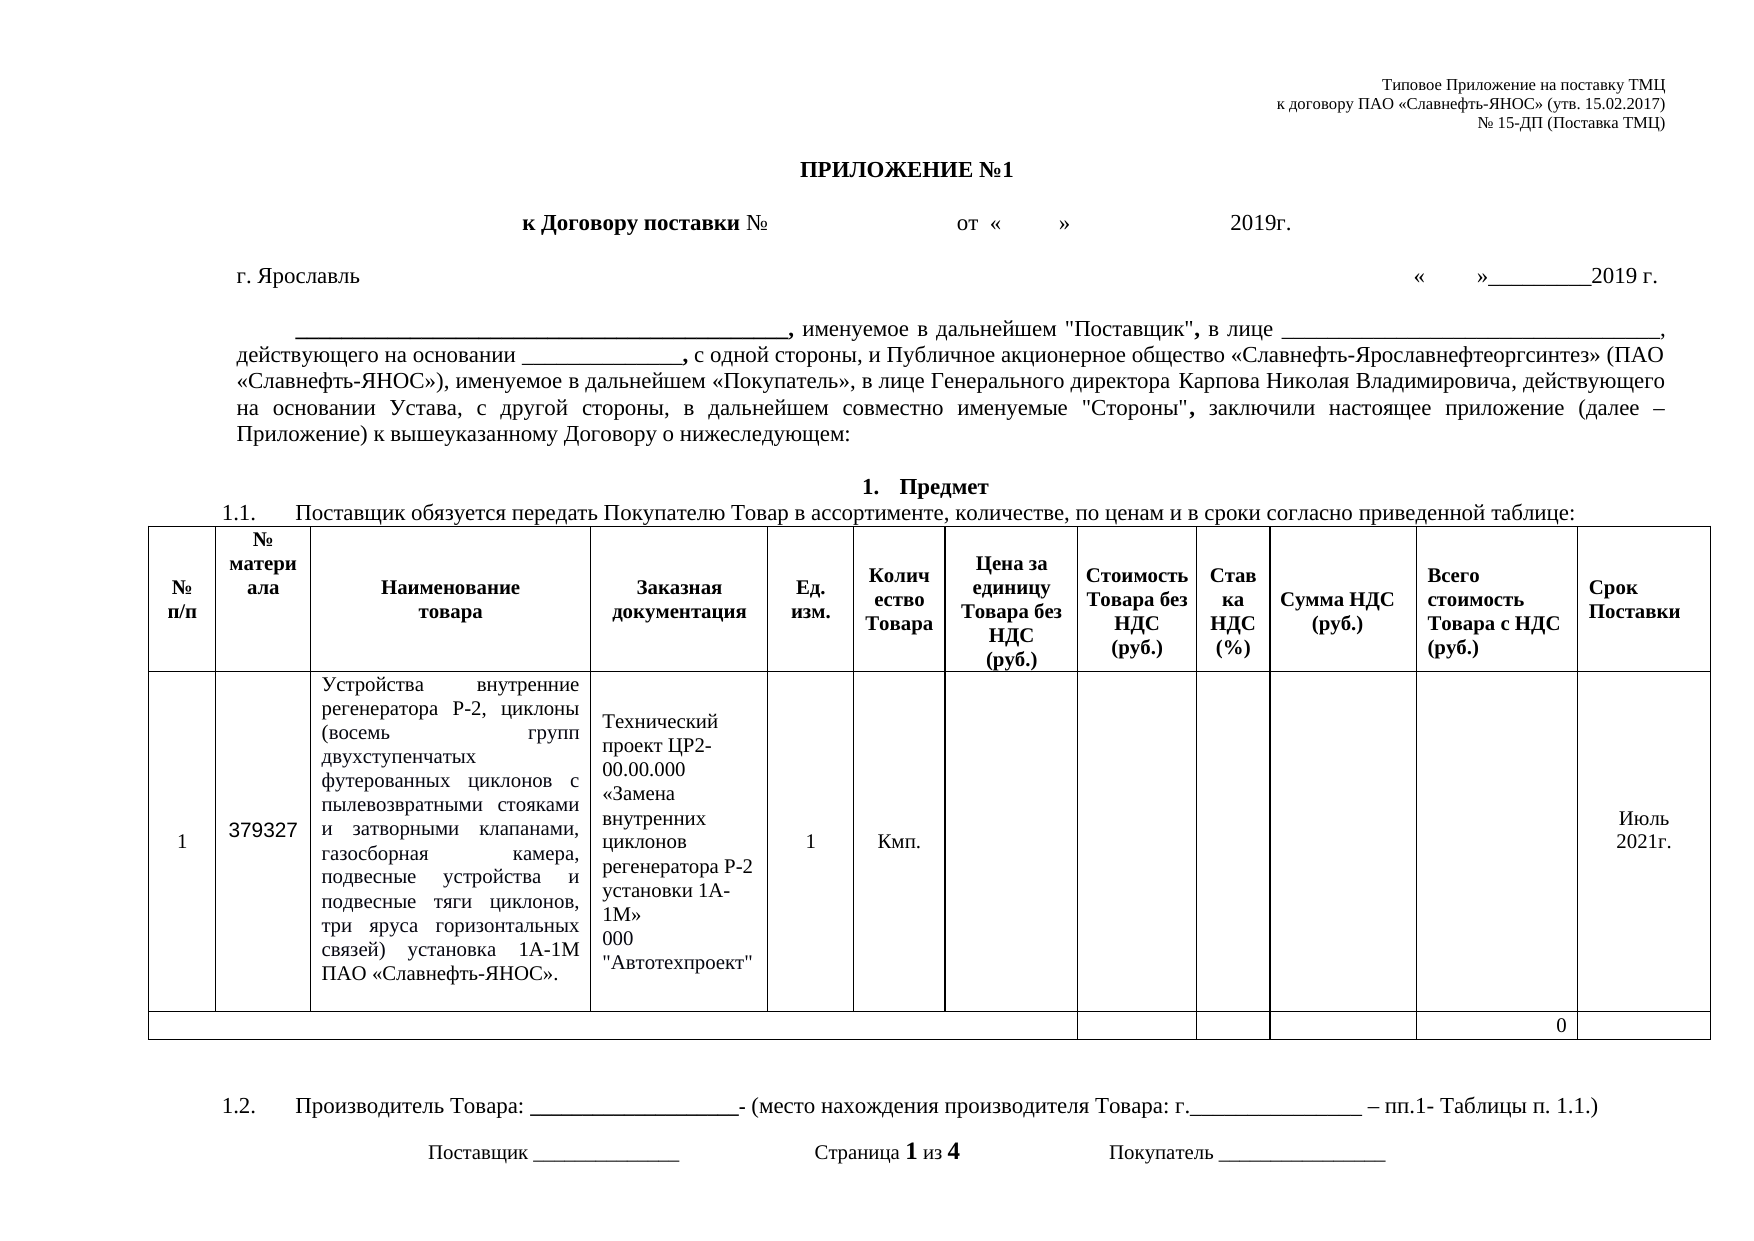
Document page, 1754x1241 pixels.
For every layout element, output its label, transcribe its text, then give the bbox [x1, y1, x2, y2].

table_header Стоимость Товара без НДС (руб.) [1078, 527, 1196, 671]
table_cell [1271, 1012, 1416, 1038]
table_header № п/п [149, 527, 215, 671]
table_header Заказная документация [591, 527, 767, 671]
text 1.2. [222, 1092, 1665, 1119]
table_cell [1271, 672, 1416, 1011]
table_cell Технический проект ЦР2-00.00.000 «Замена внутренних циклонов регенератора Р-2 установки 1А-1М» 000 "Автотехпроект" [591, 672, 767, 1011]
table_cell Июль 2021г. [1578, 672, 1710, 1011]
list Предмет [185, 473, 1665, 499]
text ПРИЛОЖЕНИЕ № [148, 157, 1665, 183]
table_cell 0 [1417, 1012, 1577, 1038]
table_header Наименование товара [311, 527, 590, 671]
table_header № материала [216, 527, 310, 671]
table_header Цена за единицу Товара без НДС (руб.) [946, 527, 1077, 671]
table_cell [1197, 672, 1269, 1011]
table_header Количество Товара [854, 527, 944, 671]
table_cell 1 [768, 672, 853, 1011]
table_header Сумма НДС (руб.) [1271, 527, 1416, 671]
table_header Срок Поставки [1578, 527, 1710, 671]
text г. Ярославль «»20 г. [236, 262, 1665, 288]
table_cell 1 [149, 672, 215, 1011]
table_cell [1078, 672, 1196, 1011]
text к Договору поставки № от «» 20г. [148, 209, 1665, 236]
table_cell [1578, 1012, 1710, 1038]
table_cell [946, 672, 1077, 1011]
table_cell [1417, 672, 1577, 1011]
table_header Всего стоимость Товара с НДС (руб.) [1417, 527, 1577, 671]
table_cell [149, 1012, 1077, 1038]
table_header Ед. изм. [768, 527, 853, 671]
text , именуемое в дальнейшем "Поставщик", в лице , действующего на основании , с одной стороны, и Публичное акционерное общество «Славнефть-Ярославнефтеоргсинтез» (ПАО «Славнефть-ЯНОС»), именуемое в дальнейшем «Покупатель», в лице Генерального директора , действующего на основании Устава, с другой стороны, в дальнейшем совместно именуемые "Cтороны", заключили настоящее приложение (далее – Приложение) к вышеуказанному Договору о нижеследующем: [236, 315, 1665, 446]
table_cell [1078, 1012, 1196, 1038]
table_cell Устройства внутренние регенератора Р-2, циклоны (восемь групп двухступенчатых футерованных циклонов с пылевозвратными стояками и затворными клапанами, газосборная камера, подвесные устройства и подвесные тяги циклонов, три яруса горизонтальных связей) установка 1А-1М ПАО «Славнефть-ЯНОС». [311, 672, 590, 1011]
text 1.1. Поставщик обязуется передать Покупателю Товар в ассортименте, количестве, по ценам и в сроки согласно приведенной таблице: [222, 499, 1665, 526]
table_cell Кмп. [854, 672, 944, 1011]
table_header Ставка НДС (%) [1197, 527, 1269, 671]
table_cell [1197, 1012, 1269, 1038]
table_cell 379327 [216, 672, 310, 1011]
